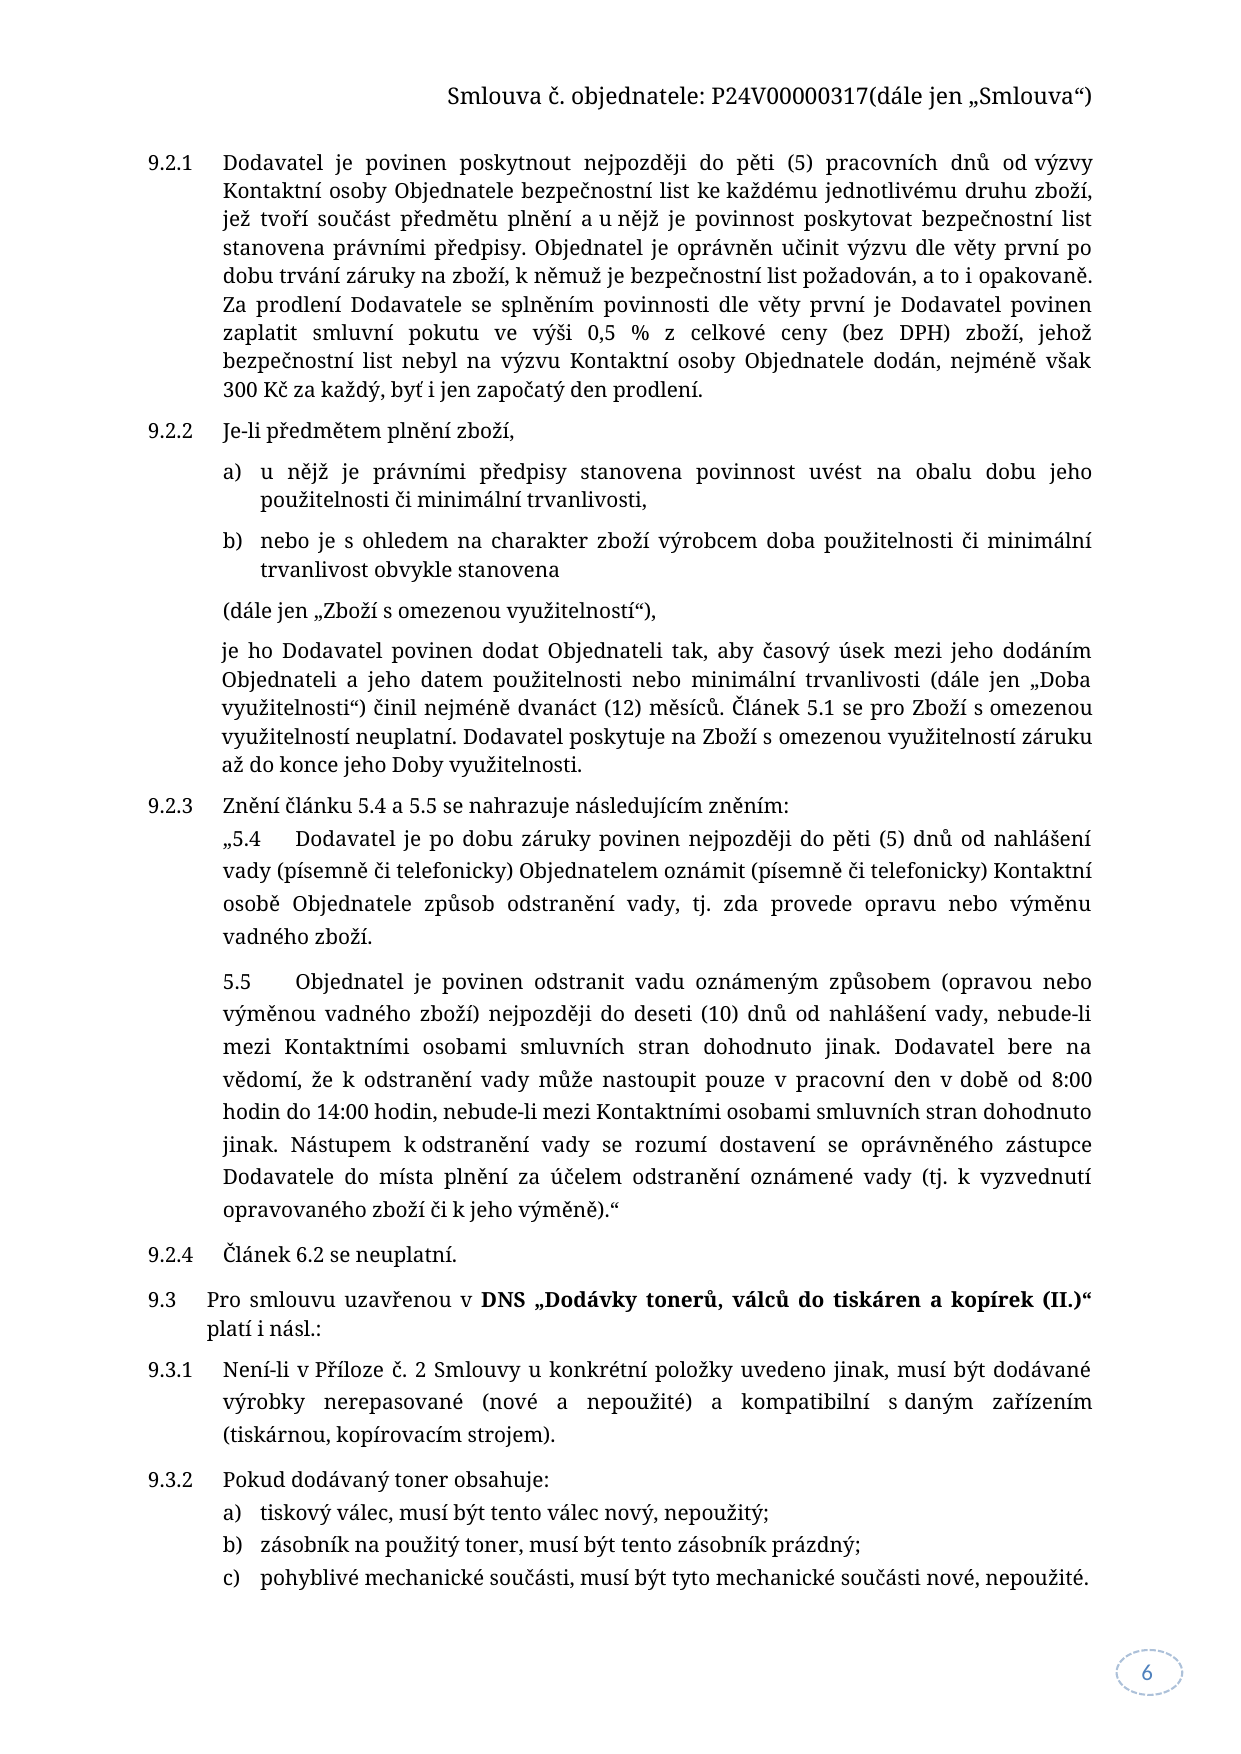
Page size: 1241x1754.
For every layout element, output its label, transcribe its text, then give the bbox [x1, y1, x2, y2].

list Článek 6.2 se neuplatní. [148, 1240, 1093, 1269]
text je ho Dodavatel povinen dodat Objednateli tak, aby časový úsek mezi jeho dodáním Objednateli a jeho datem použitelnosti nebo minimální trvanlivosti (dále jen „Doba využitelnosti“) činil nejméně dvanáct (12) měsíců. Článek 5.1 se pro Zboží s omezenou využitelností neuplatní. Dodavatel poskytuje na Zboží s omezenou využitelností záruku až do konce jeho Doby využitelnosti. [221, 637, 1093, 779]
list „5.4 Dodavatel je po dobu záruky povinen nejpozději do pěti (5) dnů od nahlášení vady (písemně či telefonicky) Objednatelem oznámit (písemně či telefonicky) Kontaktní osobě Objednatele způsob odstranění vady, tj. zda provede opravu nebo výměnu vadného zboží. [223, 824, 1093, 950]
list zásobník na použitý toner, musí být tento zásobník prázdný; [223, 1530, 1093, 1559]
list Dodavatel je povinen poskytnout nejpozději do pěti (5) pracovních dnů od výzvy Kontaktní osoby Objednatele bezpečnostní list ke každému jednotlivému druhu zboží, jež tvoří součást předmětu plnění a u nějž je povinnost poskytovat bezpečnostní list stanovena právními předpisy. Objednatel je oprávněn učinit výzvu dle věty první po dobu trvání záruky na zboží, k němuž je bezpečnostní list požadován, a to i opakovaně. Za prodlení Dodavatele se splněním povinnosti dle věty první je Dodavatel povinen zaplatit smluvní pokutu ve výši 0,5 % z celkové ceny (bez DPH) zboží, jehož bezpečnostní list nebyl na výzvu Kontaktní osoby Objednatele dodán, nejméně však 300 Kč za každý, byť i jen započatý den prodlení. [148, 148, 1093, 403]
list Je-li předmětem plnění zboží, [148, 416, 1093, 444]
list u nějž je právními předpisy stanovena povinnost uvést na obalu dobu jeho použitelnosti či minimální trvanlivosti, [223, 457, 1093, 514]
list Pro smlouvu uzavřenou v DNS „Dodávky tonerů, válců do tiskáren a kopírek (II.)“ platí i násl.: [148, 1285, 1093, 1342]
list Pokud dodávaný toner obsahuje: [148, 1465, 1093, 1493]
list Znění článku 5.4 a 5.5 se nahrazuje následujícím zněním: [148, 791, 1093, 820]
text (dále jen „Zboží s omezenou využitelností“), [223, 596, 1093, 624]
list Není-li v Příloze č. 2 Smlouvy u konkrétní položky uvedeno jinak, musí být dodávané výrobky nerepasované (nové a nepoužité) a kompatibilní s daným zařízením (tiskárnou, kopírovacím strojem). [148, 1355, 1093, 1448]
list tiskový válec, musí být tento válec nový, nepoužitý; [223, 1498, 1093, 1526]
list pohyblivé mechanické součásti, musí být tyto mechanické součásti nové, nepoužité. [223, 1563, 1093, 1591]
list nebo je s ohledem na charakter zboží výrobcem doba použitelnosti či minimální trvanlivost obvykle stanovena [223, 526, 1093, 583]
list 5.5 Objednatel je povinen odstranit vadu oznámeným způsobem (opravou nebo výměnou vadného zboží) nejpozději do deseti (10) dnů od nahlášení vady, nebude-li mezi Kontaktními osobami smluvních stran dohodnuto jinak. Dodavatel bere na vědomí, že k odstranění vady může nastoupit pouze v pracovní den v době od 8:00 hodin do 14:00 hodin, nebude-li mezi Kontaktními osobami smluvních stran dohodnuto jinak. Nástupem k odstranění vady se rozumí dostavení se oprávněného zástupce Dodavatele do místa plnění za účelem odstranění oznámené vady (tj. k vyzvednutí opravovaného zboží či k jeho výměně).“ [223, 967, 1093, 1223]
